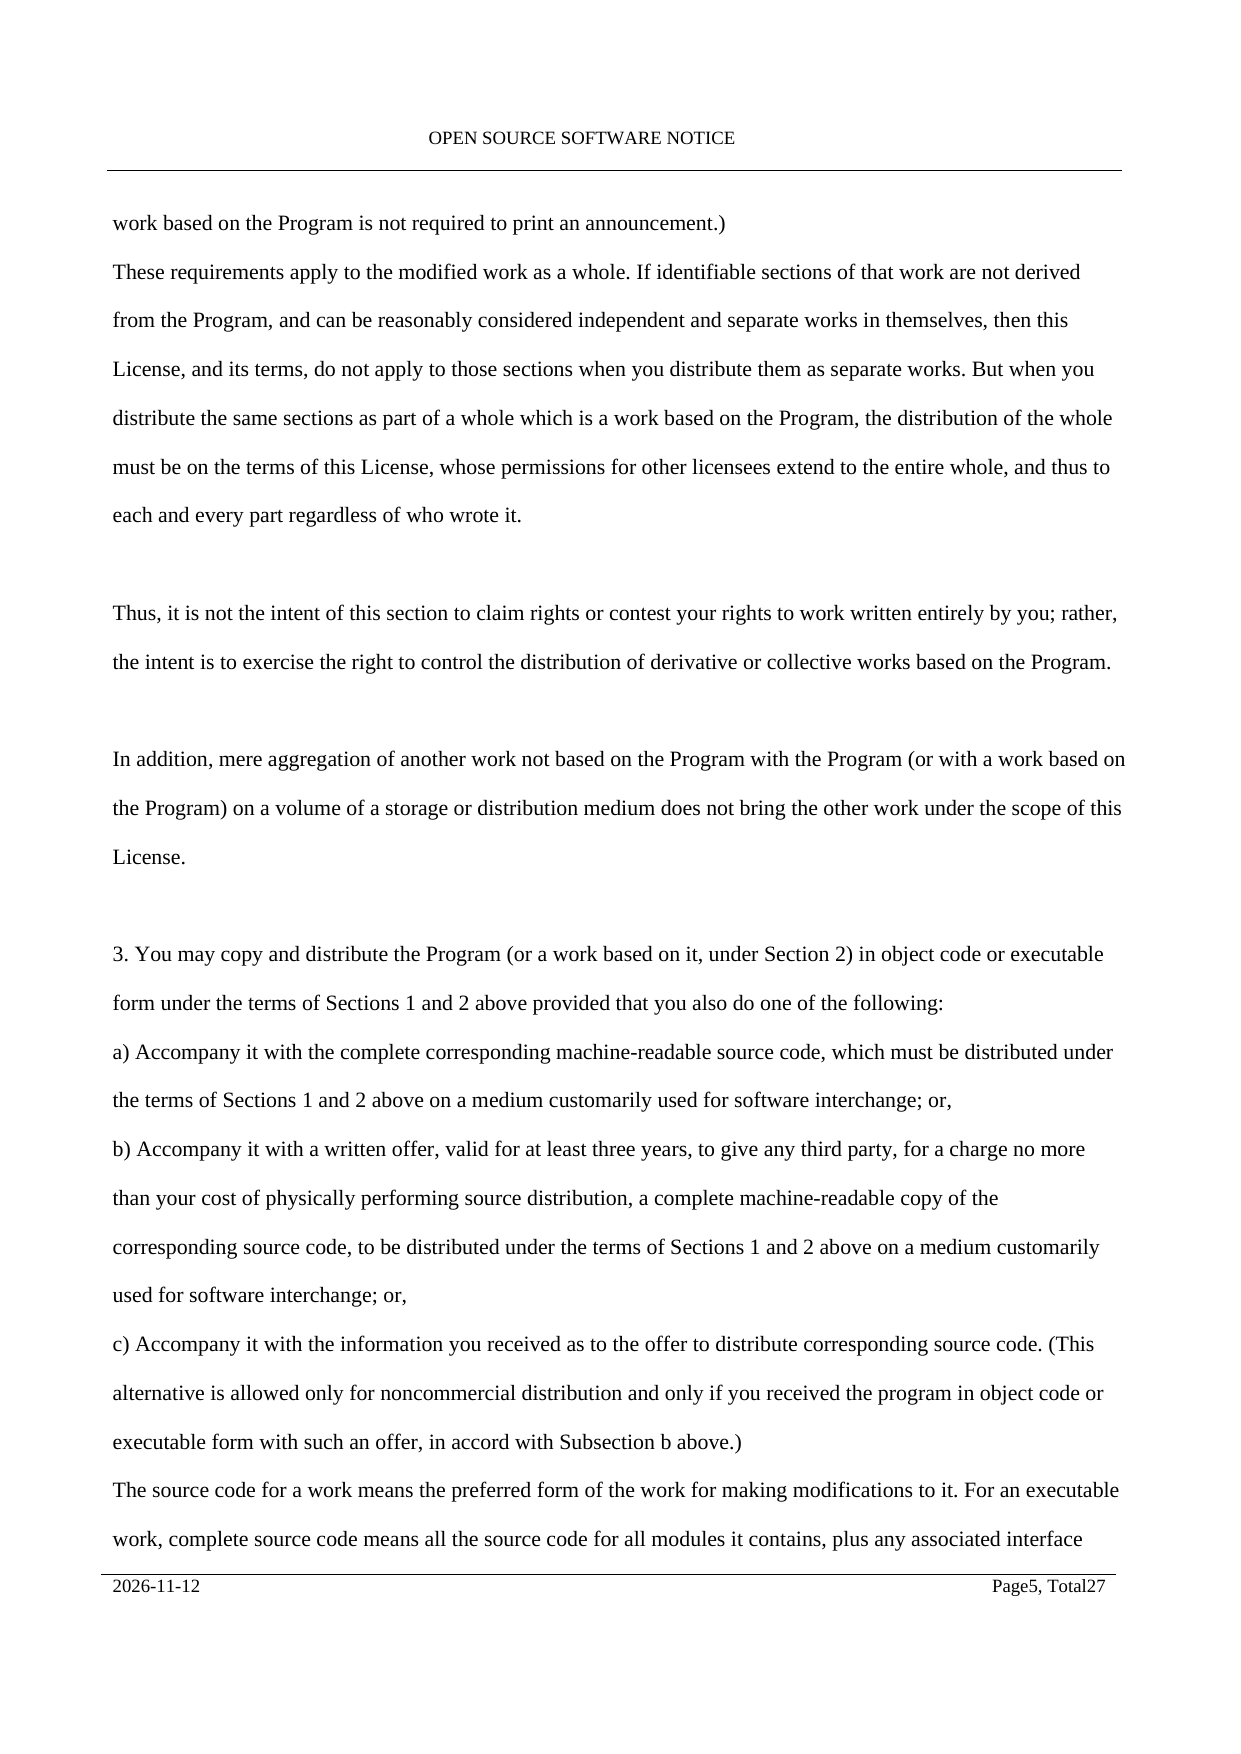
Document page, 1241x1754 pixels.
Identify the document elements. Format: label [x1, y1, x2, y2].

text [112, 206, 1128, 1555]
